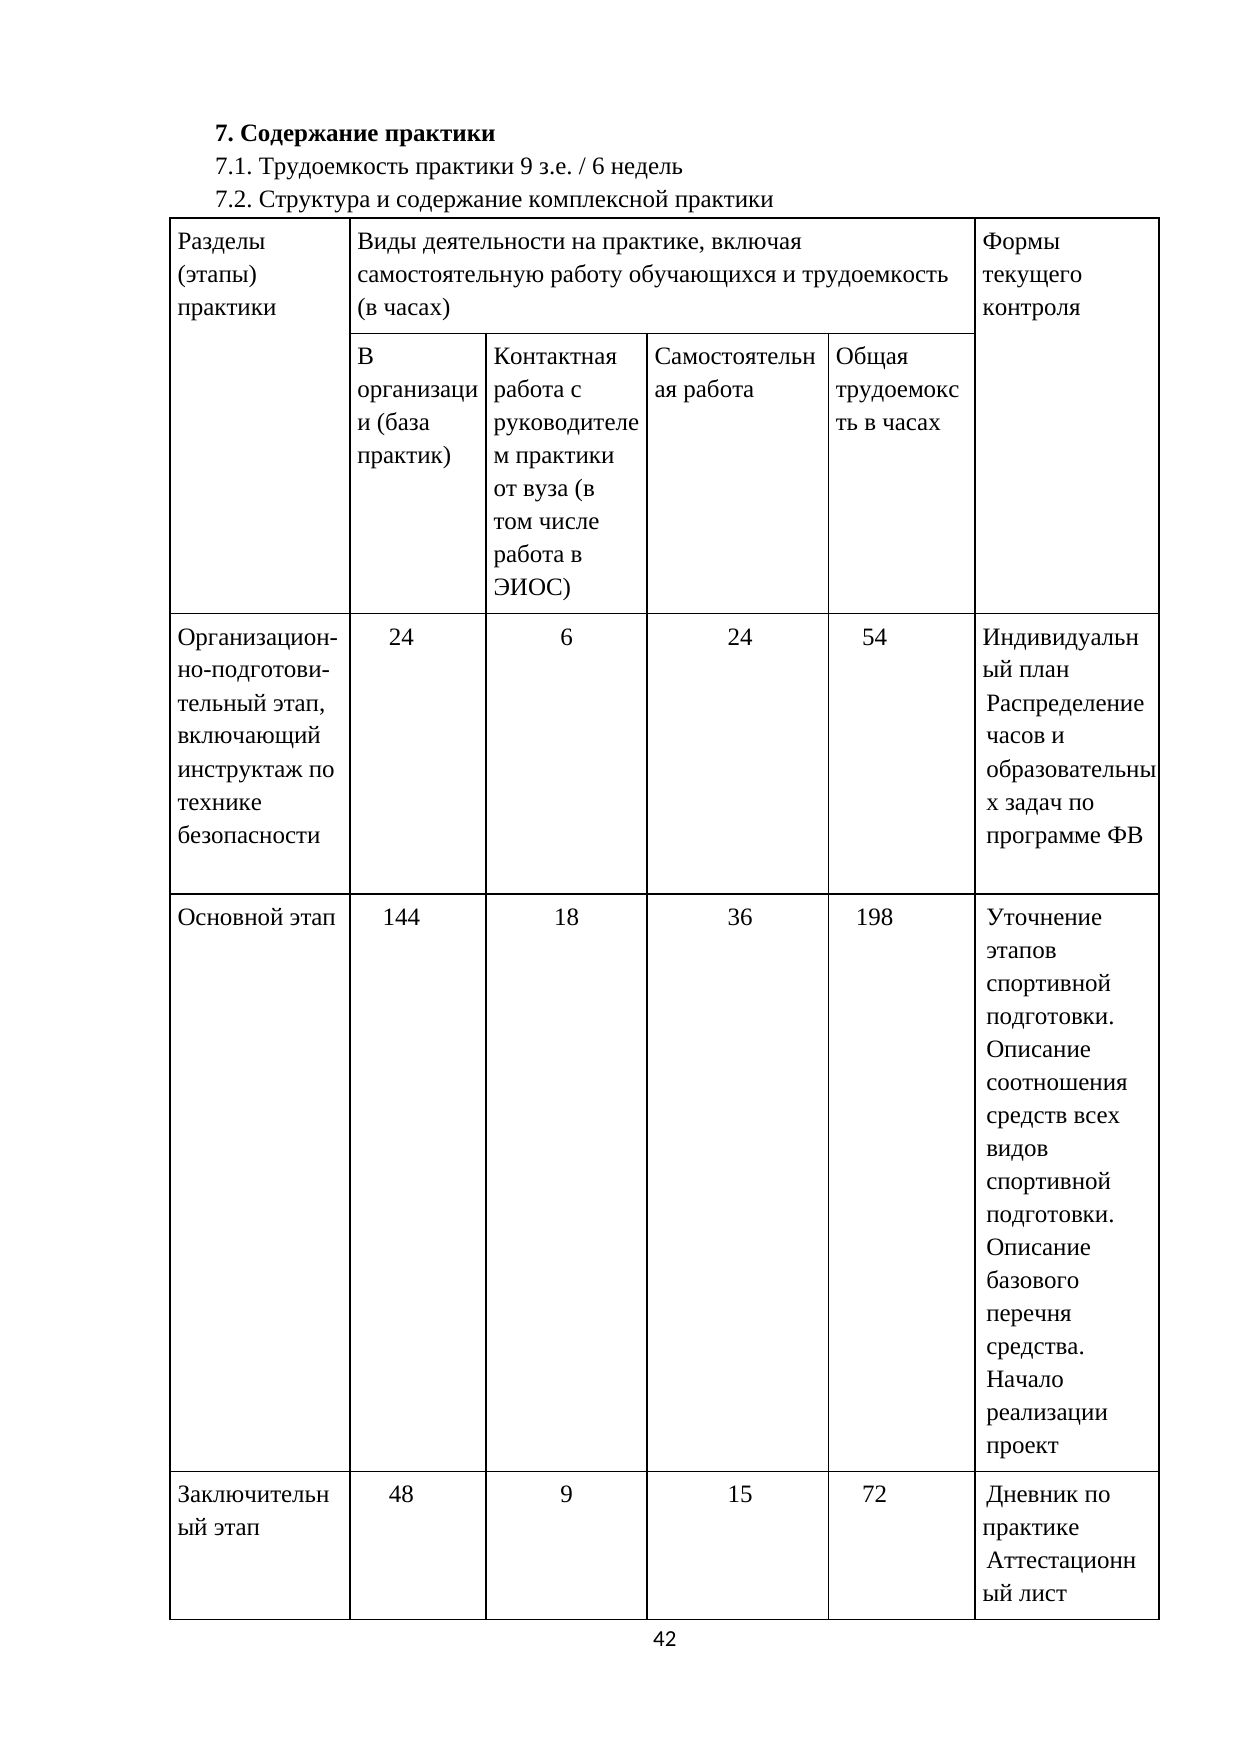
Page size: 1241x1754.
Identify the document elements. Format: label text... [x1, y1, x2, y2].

table_cell 6 [487, 614, 646, 893]
table_cell 24 [351, 614, 485, 893]
table_cell Самостоятельная работа [648, 334, 828, 613]
table_header Виды деятельности на практике, включая самостоятельную работу обучающихся и трудоемкость (в часах) [351, 219, 974, 332]
table_cell Уточнение этапов спортивной подготовки. Описание соотношения средств всех видов спортивной подготовки. Описание базового перечня средства. Начало реализации проект [976, 895, 1158, 1471]
table_cell 15 [648, 1472, 828, 1619]
table_cell Основной этап [171, 895, 349, 1471]
table_cell Контактная работа с руководителем практики от вуза (в том числе работа в ЭИОС) [487, 334, 646, 613]
table_cell Индивидуальный план Распределение часов и образовательных задач по программе ФВ [976, 614, 1158, 893]
table_cell 54 [829, 614, 974, 893]
table_cell 48 [351, 1472, 485, 1619]
text 7.1. Трудоемкость практики 9 з.е. / 6 недель [177, 151, 1152, 180]
table_cell В организации (база практик) [351, 334, 485, 613]
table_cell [976, 1472, 1158, 1619]
table_header Разделы (этапы) практики [171, 219, 349, 613]
table_cell 24 [648, 614, 828, 893]
table_cell Организацион-но-подготови-тельный этап, включающий инструктаж по технике безопасности [171, 614, 349, 893]
table_cell 144 [351, 895, 485, 1471]
table_cell Заключительный этап [171, 1472, 349, 1619]
text 7.2. Структура и содержание комплексной практики [177, 184, 1152, 213]
table_cell 9 [487, 1472, 646, 1619]
text 7. Содержание практики [177, 118, 1152, 147]
table_cell 18 [487, 895, 646, 1471]
table_cell 36 [648, 895, 828, 1471]
table_cell Общая трудоемоксть в часах [829, 334, 974, 613]
table_cell 198 [829, 895, 974, 1471]
table_cell 72 [829, 1472, 974, 1619]
table_header Формы текущего контроля [976, 219, 1158, 613]
